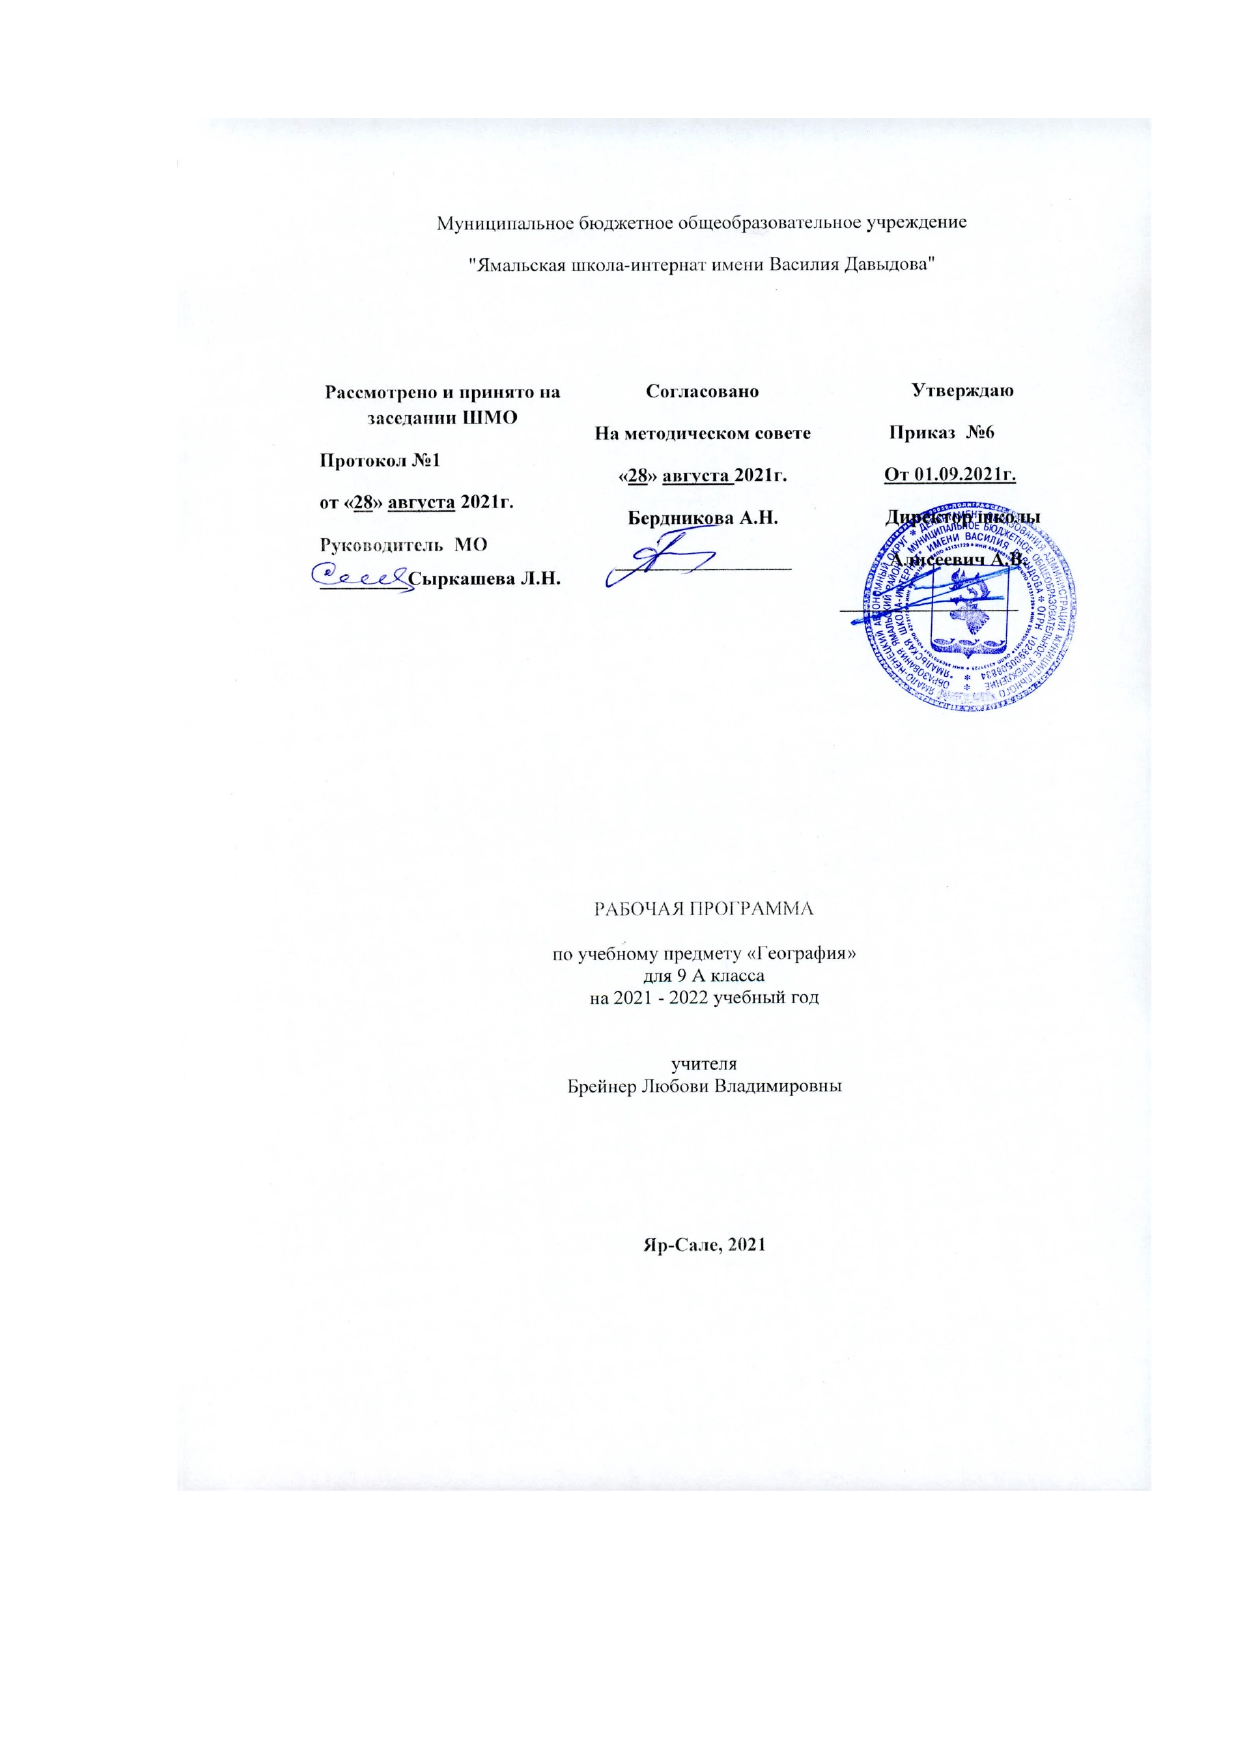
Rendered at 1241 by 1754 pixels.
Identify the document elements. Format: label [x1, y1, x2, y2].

picture [177, 118, 1152, 1491]
